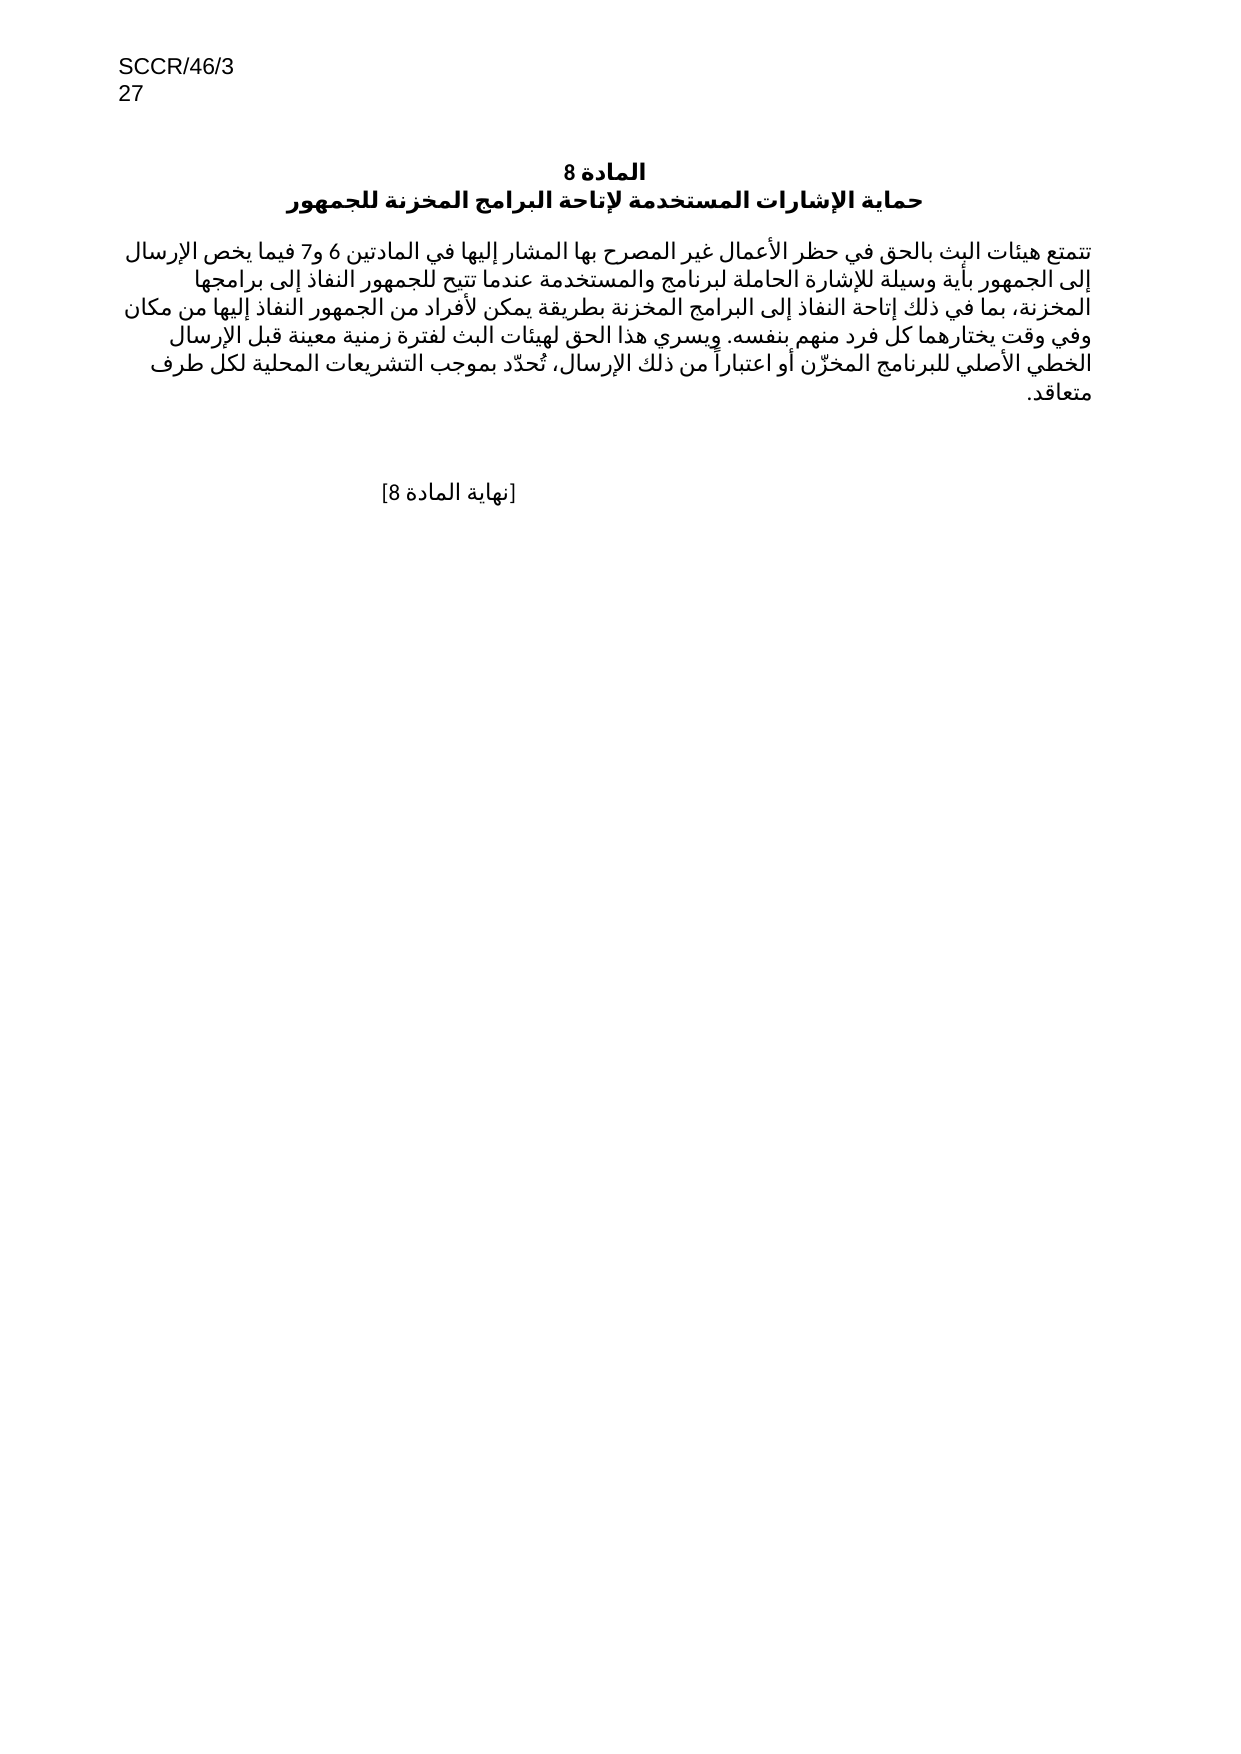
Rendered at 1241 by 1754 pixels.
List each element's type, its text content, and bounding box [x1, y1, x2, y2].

text تتمتع هيئات البث بالحق في حظر الأعمال غير المصرح بها المشار إليها في المادتين 6 و7 فيما يخص الإرسال إلى الجمهور بأية وسيلة للإشارة الحاملة لبرنامج والمستخدمة عندما تتيح للجمهور النفاذ إلى برامجها المخزنة، بما في ذلك إتاحة النفاذ إلى البرامج المخزنة بطريقة يمكن لأفراد من الجمهور النفاذ إليها من مكان وفي وقت يختارهما كل فرد منهم بنفسه. ويسري هذا الحق لهيئات البث لفترة زمنية معينة قبل الإرسال الخطي الأصلي للبرنامج المخزّن أو اعتباراً من ذلك الإرسال، تُحدّد بموجب التشريعات المحلية لكل طرف متعاقد. [118, 237, 1092, 406]
subtitle المادة 8 حماية الإشارات المستخدمة لإتاحة البرامج المخزنة للجمهور [118, 158, 1092, 214]
text [نهاية المادة 8] [118, 478, 516, 506]
